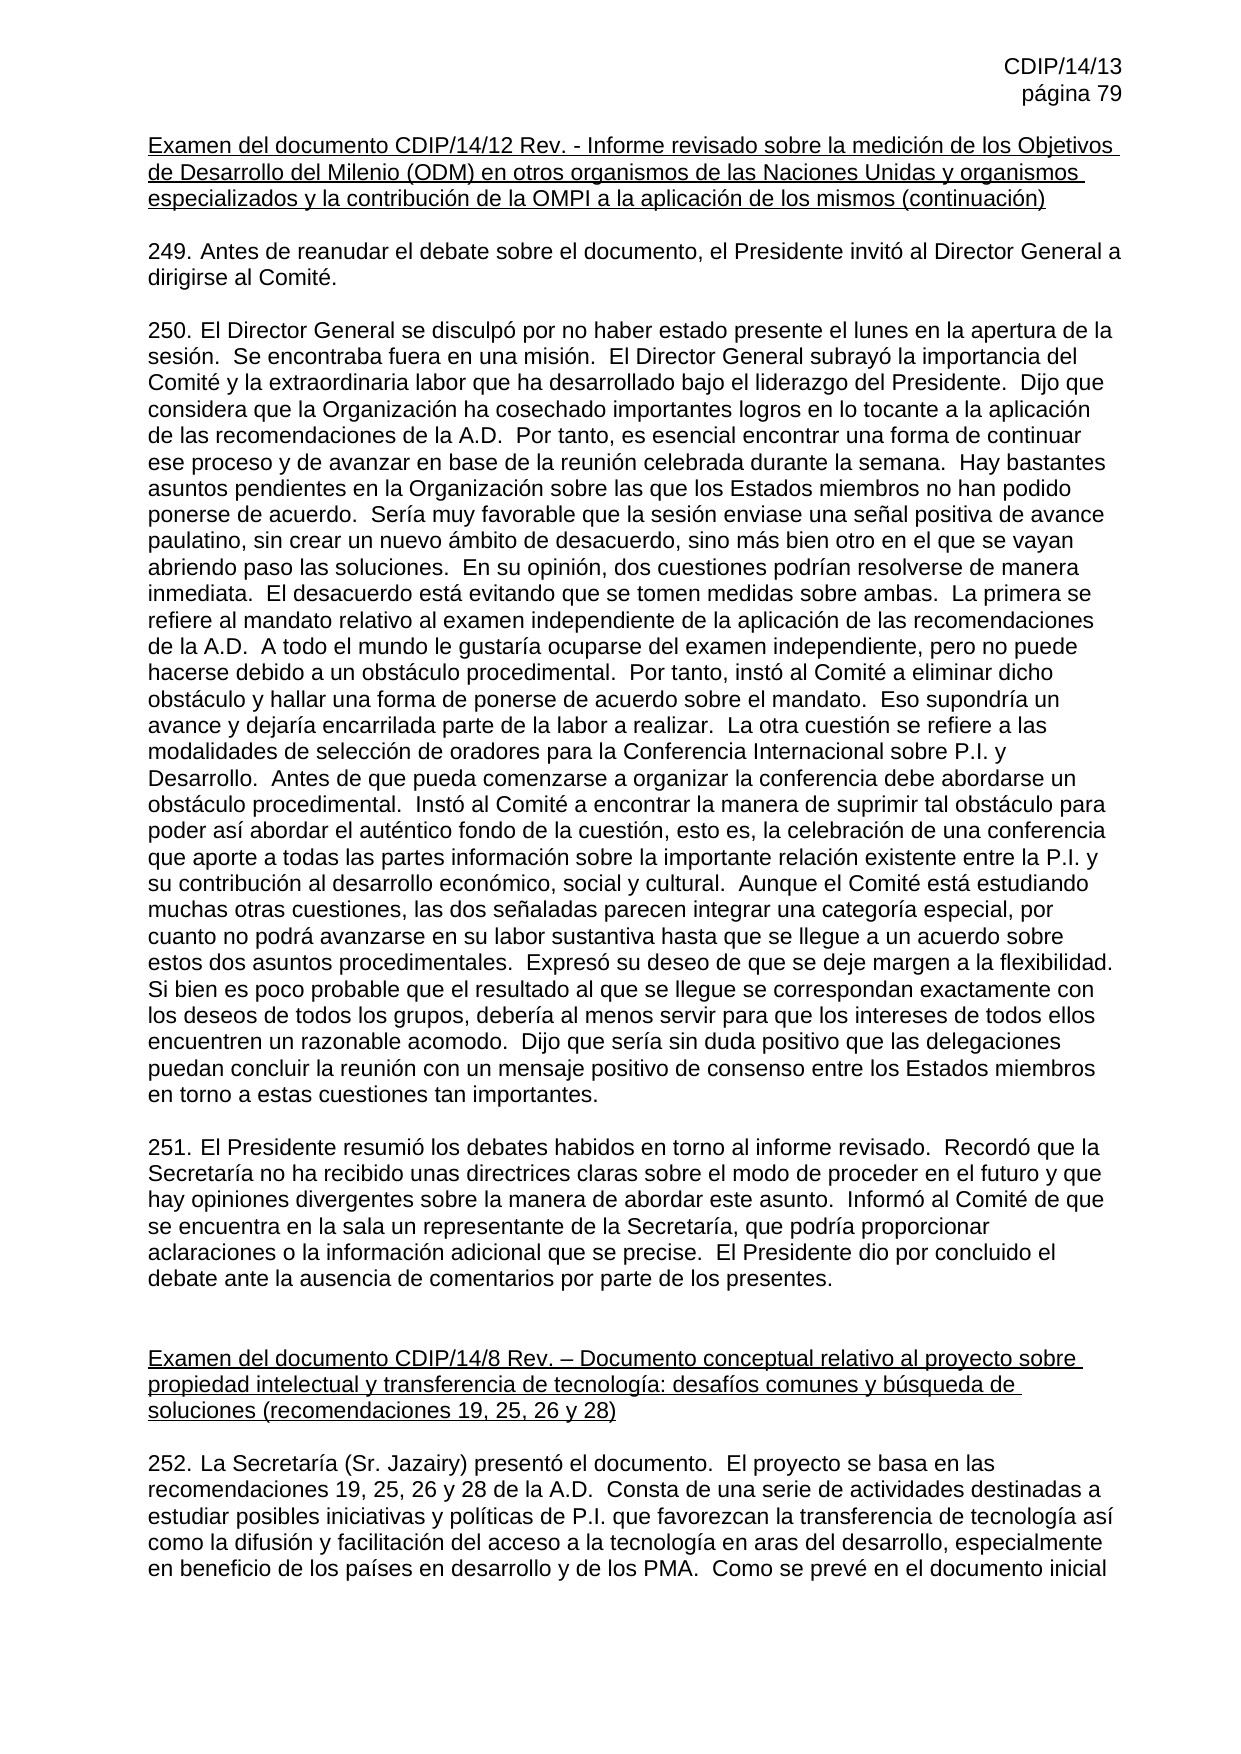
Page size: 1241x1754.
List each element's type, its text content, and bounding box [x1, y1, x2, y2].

list El Presidente resumió los debates habidos en torno al informe revisado. Recordó que la Secretaría no ha recibido unas directrices claras sobre el modo de proceder en el futuro y que hay opiniones divergentes sobre la manera de abordar este asunto. Informó al Comité de que se encuentra en la sala un representante de la Secretaría, que podría proporcionar aclaraciones o la información adicional que se precise. El Presidente dio por concluido el debate ante la ausencia de comentarios por parte de los presentes. [148, 1134, 1122, 1292]
list El Director General se disculpó por no haber estado presente el lunes en la apertura de la sesión. Se encontraba fuera en una misión. El Director General subrayó la importancia del Comité y la extraordinaria labor que ha desarrollado bajo el liderazgo del Presidente. Dijo que considera que la Organización ha cosechado importantes logros en lo tocante a la aplicación de las recomendaciones de la A.D. Por tanto, es esencial encontrar una forma de continuar ese proceso y de avanzar en base de la reunión celebrada durante la semana. Hay bastantes asuntos pendientes en la Organización sobre las que los Estados miembros no han podido ponerse de acuerdo. Sería muy favorable que la sesión enviase una señal positiva de avance paulatino, sin crear un nuevo ámbito de desacuerdo, sino más bien otro en el que se vayan abriendo paso las soluciones. En su opinión, dos cuestiones podrían resolverse de manera inmediata. El desacuerdo está evitando que se tomen medidas sobre ambas. La primera se refiere al mandato relativo al examen independiente de la aplicación de las recomendaciones de la A.D. A todo el mundo le gustaría ocuparse del examen independiente, pero no puede hacerse debido a un obstáculo procedimental. Por tanto, instó al Comité a eliminar dicho obstáculo y hallar una forma de ponerse de acuerdo sobre el mandato. Eso supondría un avance y dejaría encarrilada parte de la labor a realizar. La otra cuestión se refiere a las modalidades de selección de oradores para la Conferencia Internacional sobre P.I. y Desarrollo. Antes de que pueda comenzarse a organizar la conferencia debe abordarse un obstáculo procedimental. Instó al Comité a encontrar la manera de suprimir tal obstáculo para poder así abordar el auténtico fondo de la cuestión, esto es, la celebración de una conferencia que aporte a todas las partes información sobre la importante relación existente entre la P.I. y su contribución al desarrollo económico, social y cultural. Aunque el Comité está estudiando muchas otras cuestiones, las dos señaladas parecen integrar una categoría especial, por cuanto no podrá avanzarse en su labor sustantiva hasta que se llegue a un acuerdo sobre estos dos asuntos procedimentales. Expresó su deseo de que se deje margen a la flexibilidad. Si bien es poco probable que el resultado al que se llegue se correspondan exactamente con los deseos de todos los grupos, debería al menos servir para que los intereses de todos ellos encuentren un razonable acomodo. Dijo que sería sin duda positivo que las delegaciones puedan concluir la reunión con un mensaje positivo de consenso entre los Estados miembros en torno a estas cuestiones tan importantes. [148, 317, 1122, 1107]
text Examen del documento CDIP/14/8 Rev. – Documento conceptual relativo al proyecto sobre propiedad intelectual y transferencia de tecnología: desafíos comunes y búsqueda de soluciones (recomendaciones 19, 25, 26 y 28) [148, 1344, 1122, 1423]
text Examen del documento CDIP/14/12 Rev. - Informe revisado sobre la medición de los Objetivos de Desarrollo del Milenio (ODM) en otros organismos de las Naciones Unidas y organismos especializados y la contribución de la OMPI a la aplicación de los mismos (continuación) [148, 132, 1122, 211]
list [148, 1450, 1122, 1582]
list Antes de reanudar el debate sobre el documento, el Presidente invitó al Director General a dirigirse al Comité. [148, 238, 1122, 290]
